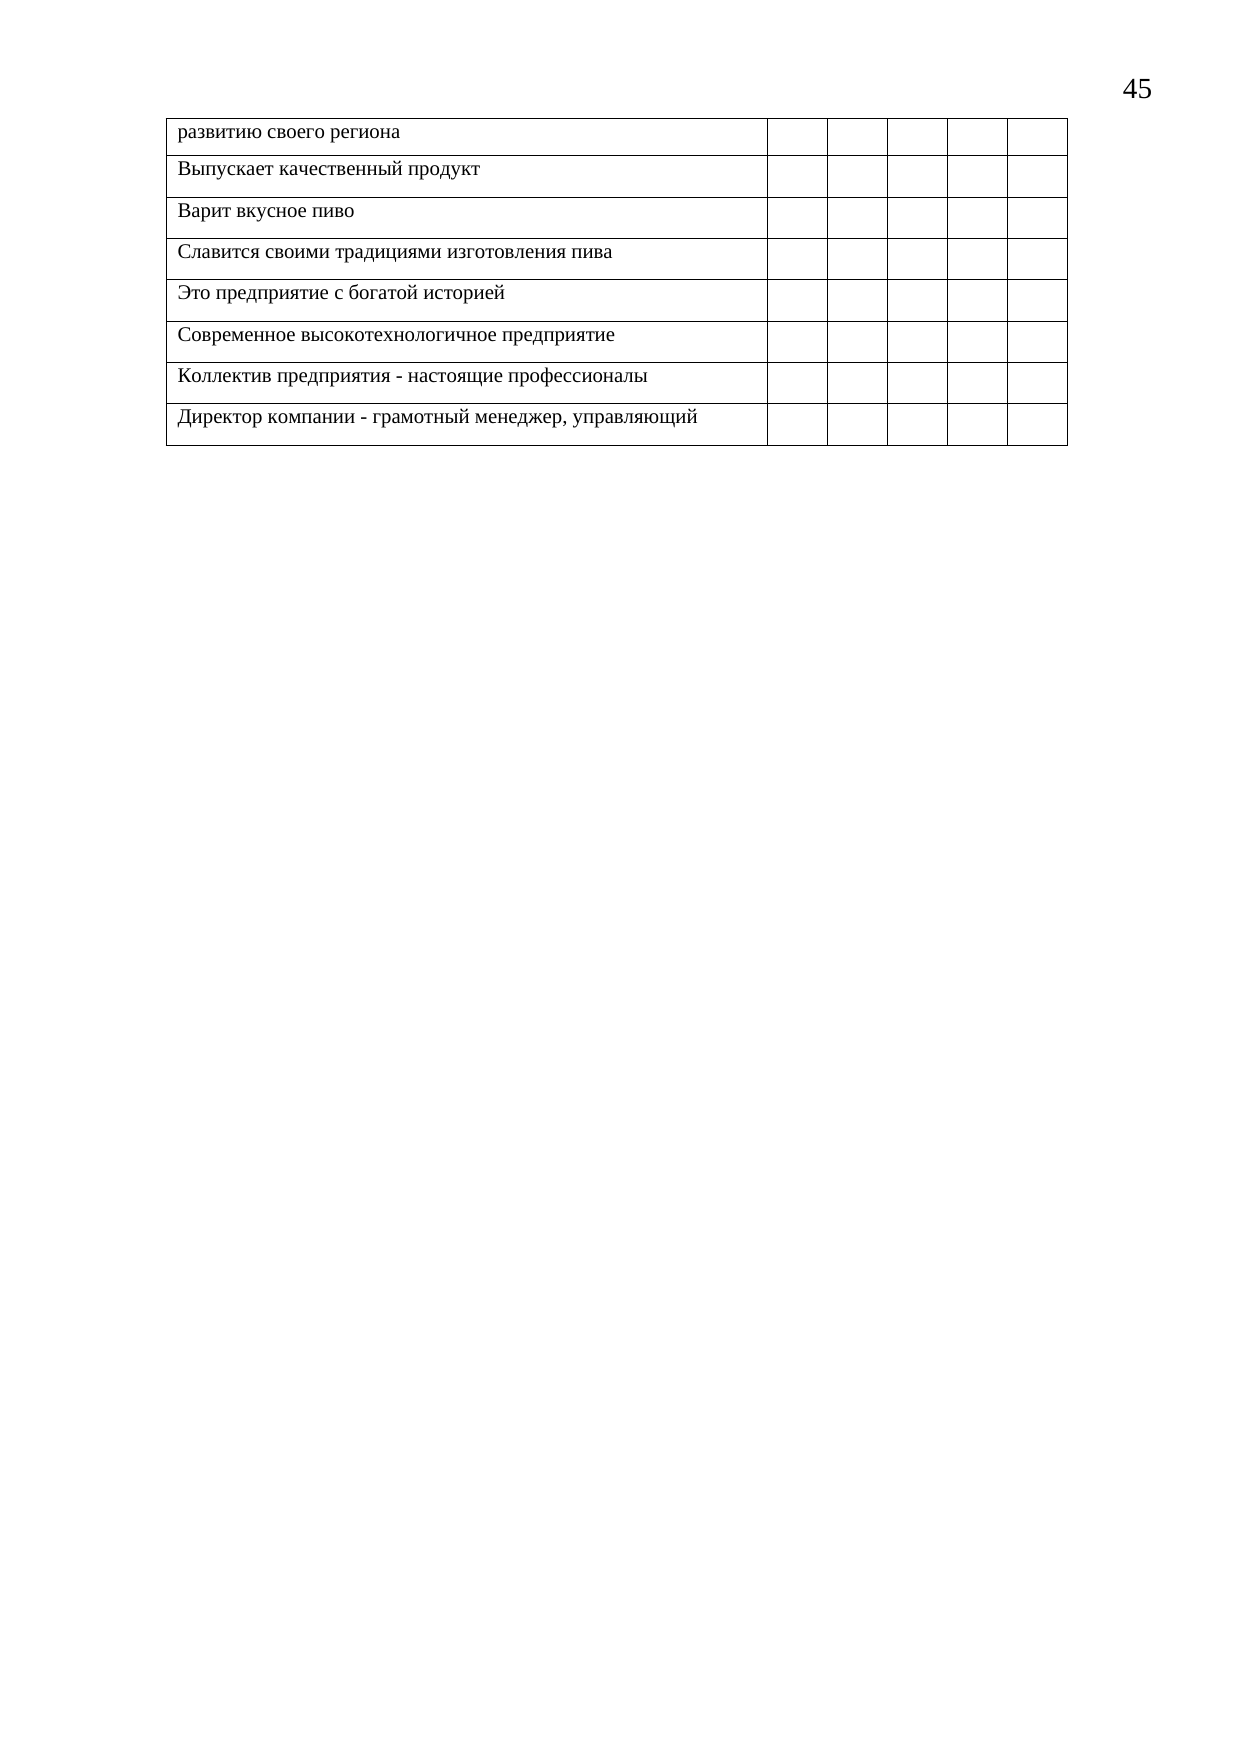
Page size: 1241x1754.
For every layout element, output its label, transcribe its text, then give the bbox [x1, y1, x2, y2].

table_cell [167, 119, 767, 155]
table_cell [888, 156, 947, 197]
table_cell [828, 404, 887, 445]
table_cell Варит вкусное пиво [167, 198, 767, 238]
table_cell Директор компании - грамотный менеджер, управляющий [167, 404, 767, 445]
table_cell [888, 239, 947, 279]
table_cell [888, 363, 947, 403]
table_cell [1008, 119, 1067, 155]
table_cell [1008, 280, 1067, 321]
table_cell Это предприятие с богатой историей [167, 280, 767, 321]
table_cell [828, 322, 887, 362]
table_cell [828, 239, 887, 279]
table_cell Выпускает качественный продукт [167, 156, 767, 197]
table_cell [1008, 404, 1067, 445]
table_cell [828, 156, 887, 197]
table_cell [948, 322, 1007, 362]
table_cell [948, 404, 1007, 445]
table_cell [948, 280, 1007, 321]
table_cell [768, 404, 827, 445]
table_cell Коллектив предприятия - настоящие профессионалы [167, 363, 767, 403]
table_cell [768, 280, 827, 321]
table_cell [1008, 239, 1067, 279]
table_cell Современное высокотехнологичное предприятие [167, 322, 767, 362]
table_cell [1008, 198, 1067, 238]
table_cell [768, 119, 827, 155]
table_cell [888, 119, 947, 155]
table_cell [828, 363, 887, 403]
table_cell [1008, 322, 1067, 362]
table_cell [888, 404, 947, 445]
table_cell [768, 239, 827, 279]
table_cell [888, 322, 947, 362]
table_cell [948, 119, 1007, 155]
table_cell [828, 119, 887, 155]
table_cell [888, 198, 947, 238]
table_cell [888, 280, 947, 321]
table_cell [768, 198, 827, 238]
table_cell [1008, 363, 1067, 403]
table_cell [1008, 156, 1067, 197]
table_cell [948, 198, 1007, 238]
table_cell [948, 239, 1007, 279]
table_cell [948, 363, 1007, 403]
table_cell [768, 322, 827, 362]
table_cell [768, 363, 827, 403]
table_cell [768, 156, 827, 197]
table_cell [948, 156, 1007, 197]
table_cell [828, 280, 887, 321]
table_cell Славится своими традициями изготовления пива [167, 239, 767, 279]
table_cell [828, 198, 887, 238]
